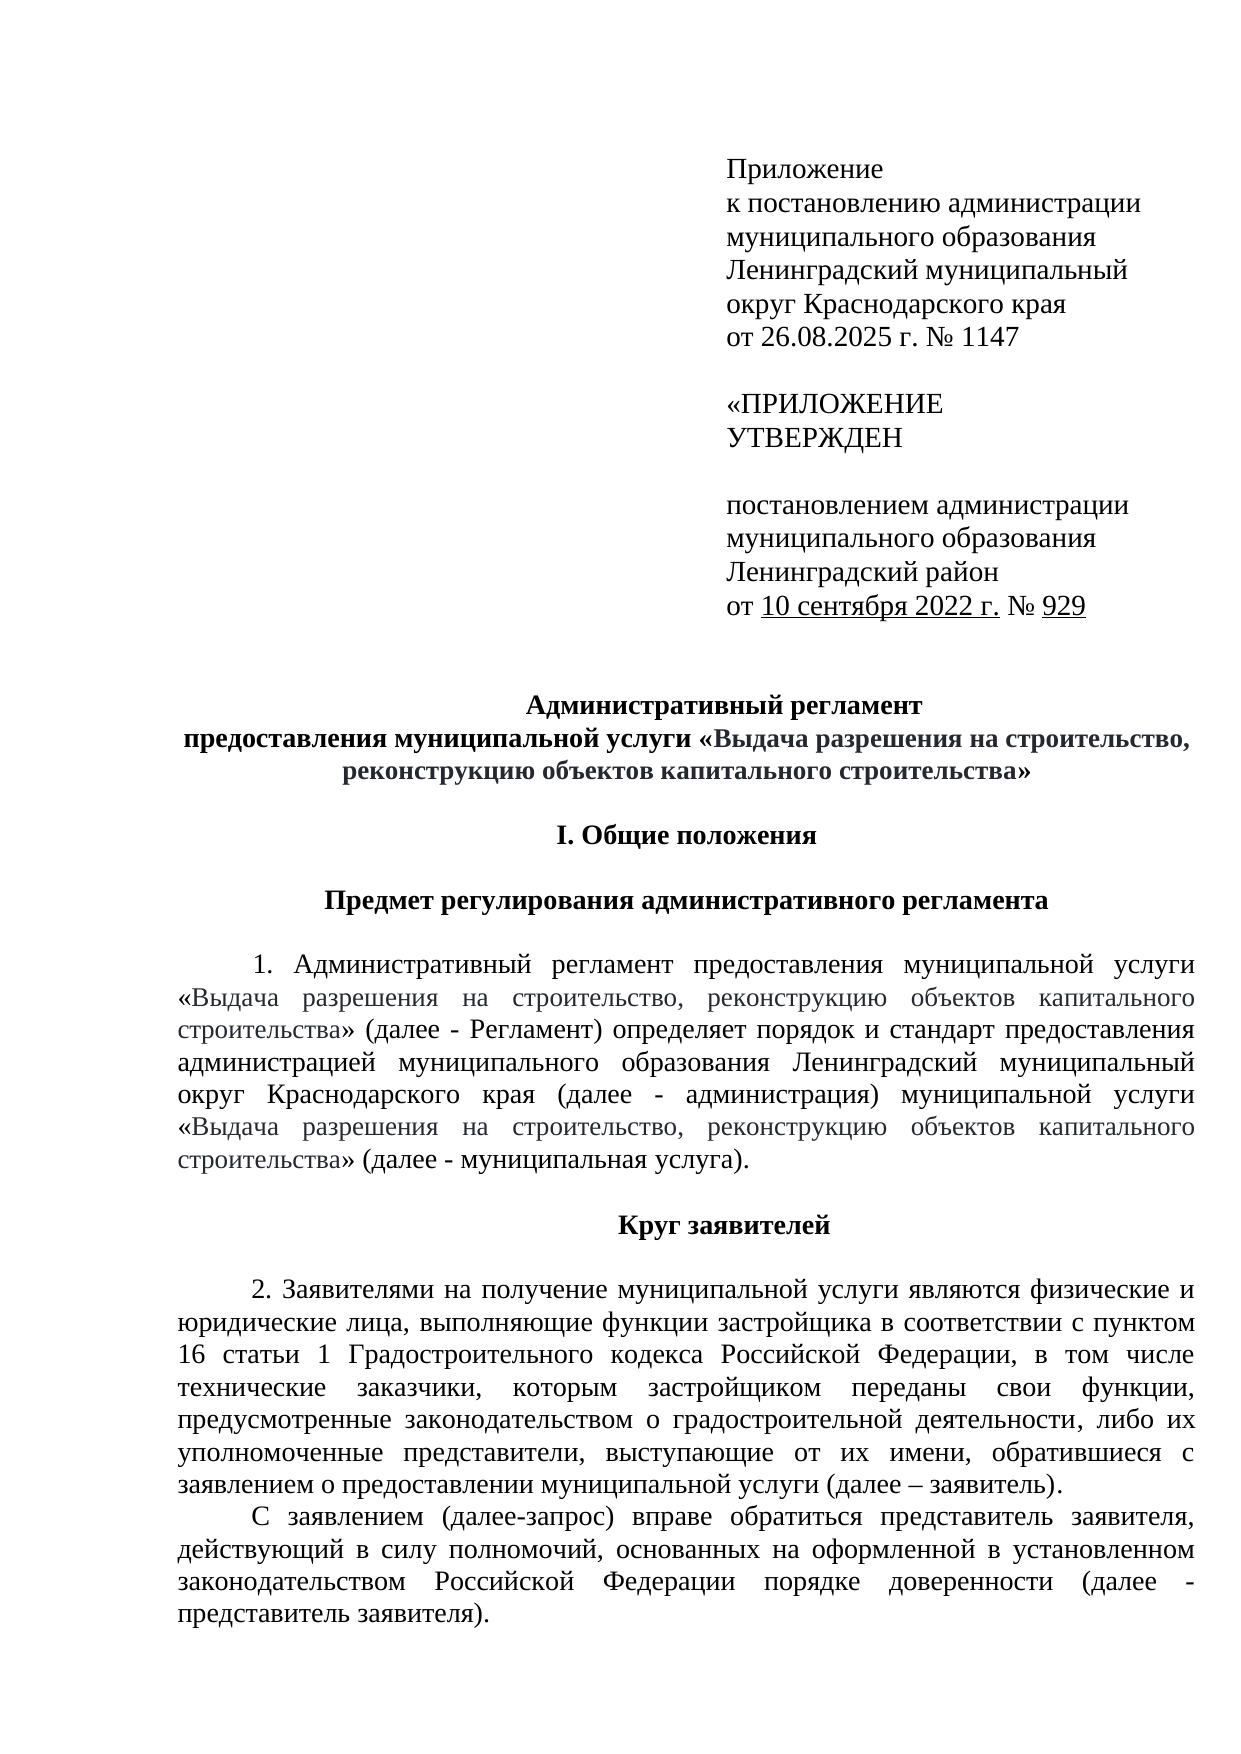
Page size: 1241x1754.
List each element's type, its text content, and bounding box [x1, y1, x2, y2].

text Ленинградский район [726, 554, 1196, 588]
text муниципального образования [726, 219, 1196, 252]
text Предмет регулирования административного регламента [177, 883, 1196, 915]
text Ленинградский муниципальный округ Краснодарского края [726, 252, 1196, 319]
text муниципального образования [726, 521, 1196, 554]
text УТВЕРЖДЕН [726, 420, 1196, 453]
text «ПРИЛОЖЕНИЕ [726, 386, 1196, 420]
text С заявлением (далее-запрос) вправе обратиться представитель заявителя, действующий в силу полномочий, основанных на оформленной в установленном законодательством Российской Федерации порядке доверенности (далее - представитель заявителя). [177, 1499, 1196, 1629]
text Приложение [726, 152, 1196, 185]
text 2. Заявителями на получение муниципальной услуги являются физические и юридические лица, выполняющие функции застройщика в соответствии с пунктом 16 статьи 1 Градостроительного кодекса Российской Федерации, в том числе технические заказчики, которым застройщиком переданы свои функции, предусмотренные законодательством о градостроительной деятельности, либо их уполномоченные представители, выступающие от их имени, обратившиеся с заявлением о предоставлении муниципальной услуги (далее – заявитель). [177, 1273, 1196, 1499]
text постановлением администрации [726, 487, 1196, 521]
subtitle 1. Административный регламент предоставления муниципальной услуги «Выдача разрешения на строительство, реконструкцию объектов капитального строительства» (далее - Регламент) определяет порядок и стандарт предоставления администрацией муниципального образования Ленинградский муниципальный округ Краснодарского края (далее - администрация) муниципальной услуги «Выдача разрешения на строительство, реконструкцию объектов капитального строительства» (далее - муниципальная услуга). [177, 947, 1196, 1174]
subtitle Административный регламент предоставления муниципальной услуги «Выдача разрешения на строительство, реконструкцию объектов капитального строительства» [177, 688, 1196, 786]
text от 10 сентября 2022 г. № 929 [726, 588, 1196, 621]
text I. Общие положения [177, 818, 1196, 850]
text от 26.08.2025 г. № 1147 [726, 319, 1196, 353]
subtitle Круг заявителей [177, 1208, 1196, 1240]
text к постановлению администрации [726, 185, 1196, 219]
